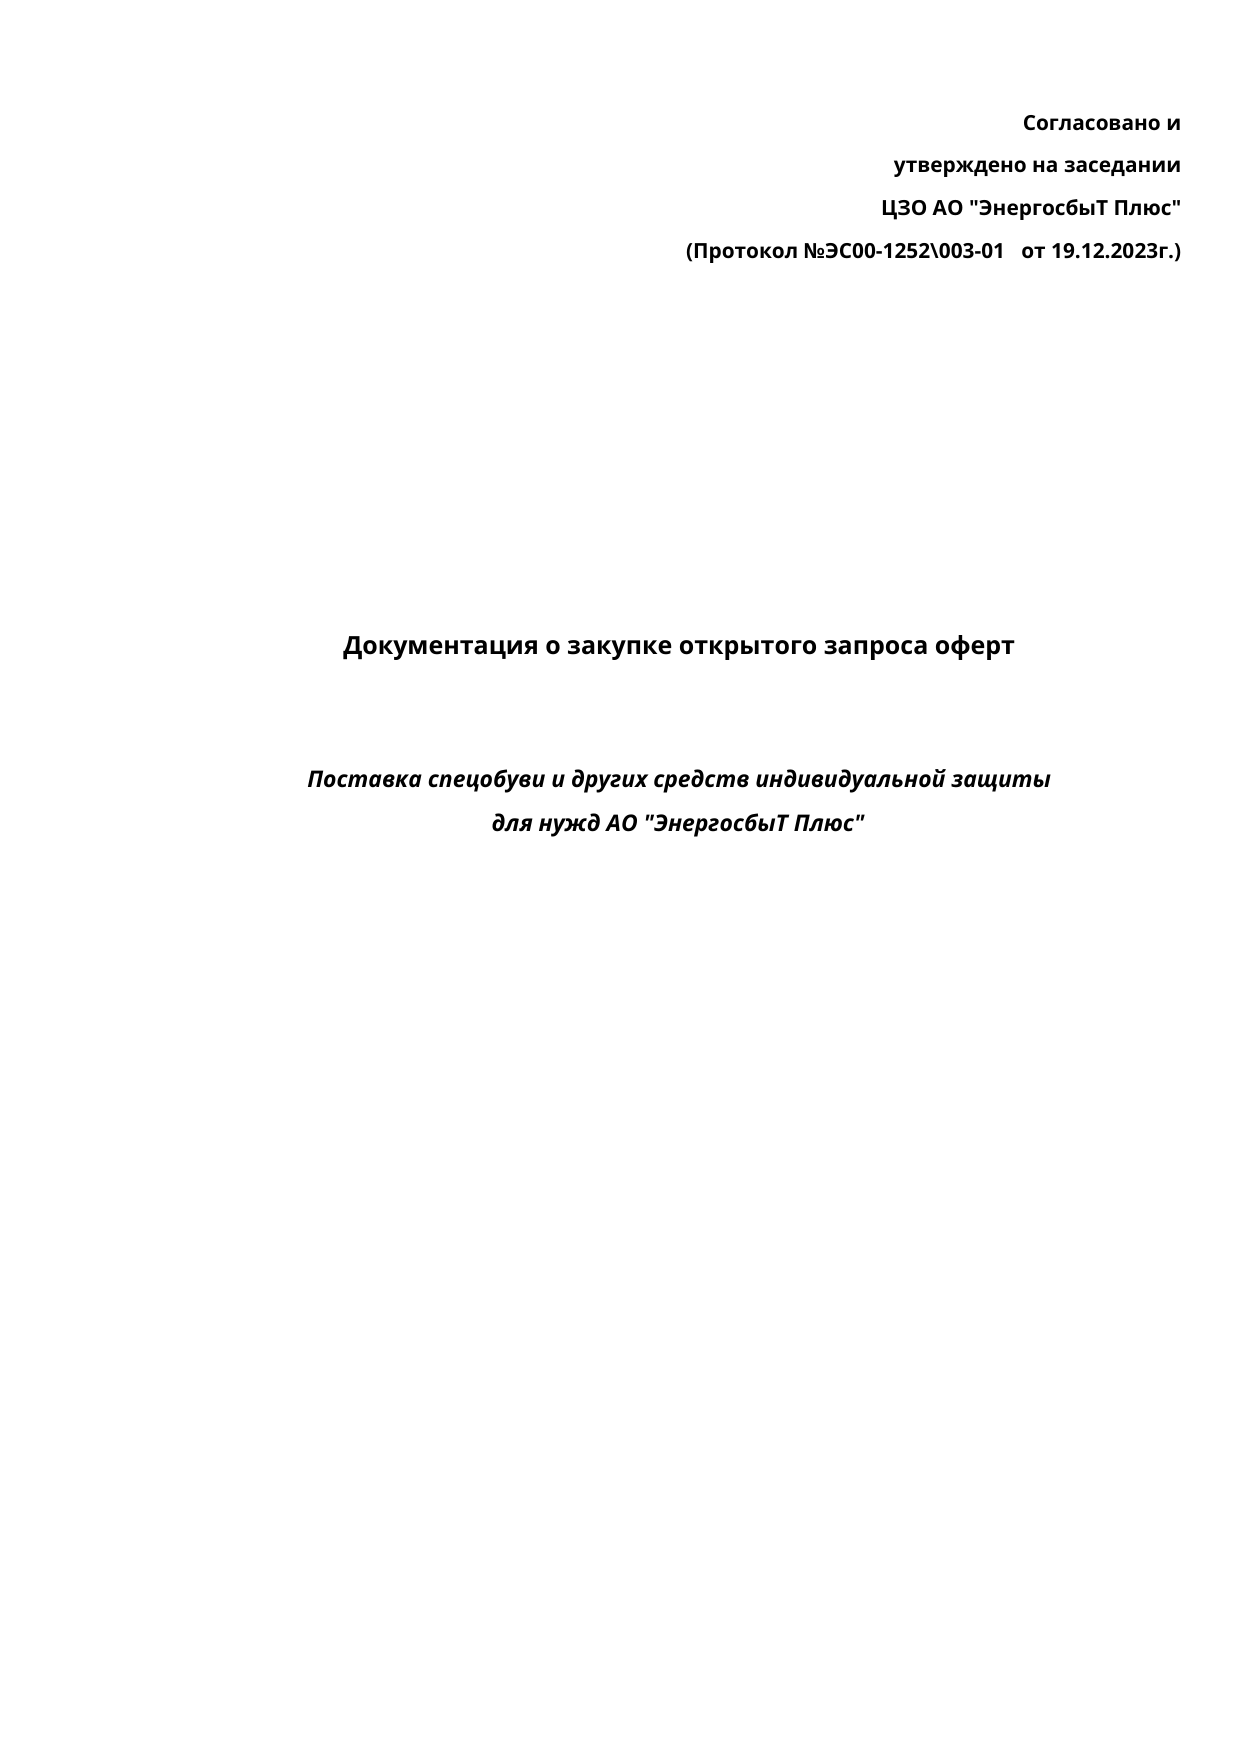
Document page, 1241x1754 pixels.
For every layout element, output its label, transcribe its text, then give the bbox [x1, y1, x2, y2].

text Документация о закупке открытого запроса оферт [118, 627, 1181, 662]
text Поставка спецобуви и других средств индивидуальной защиты [118, 763, 1181, 794]
text утверждено на заседании [474, 151, 1181, 179]
text ЦЗО АО "ЭнергосбыТ Плюс" (Протокол №ЭС00-1252\003-01 от 19.12.2023г.) [474, 193, 1181, 264]
text Согласовано и [474, 108, 1181, 136]
text для нужд АО "ЭнергосбыТ Плюс" [118, 807, 1181, 838]
